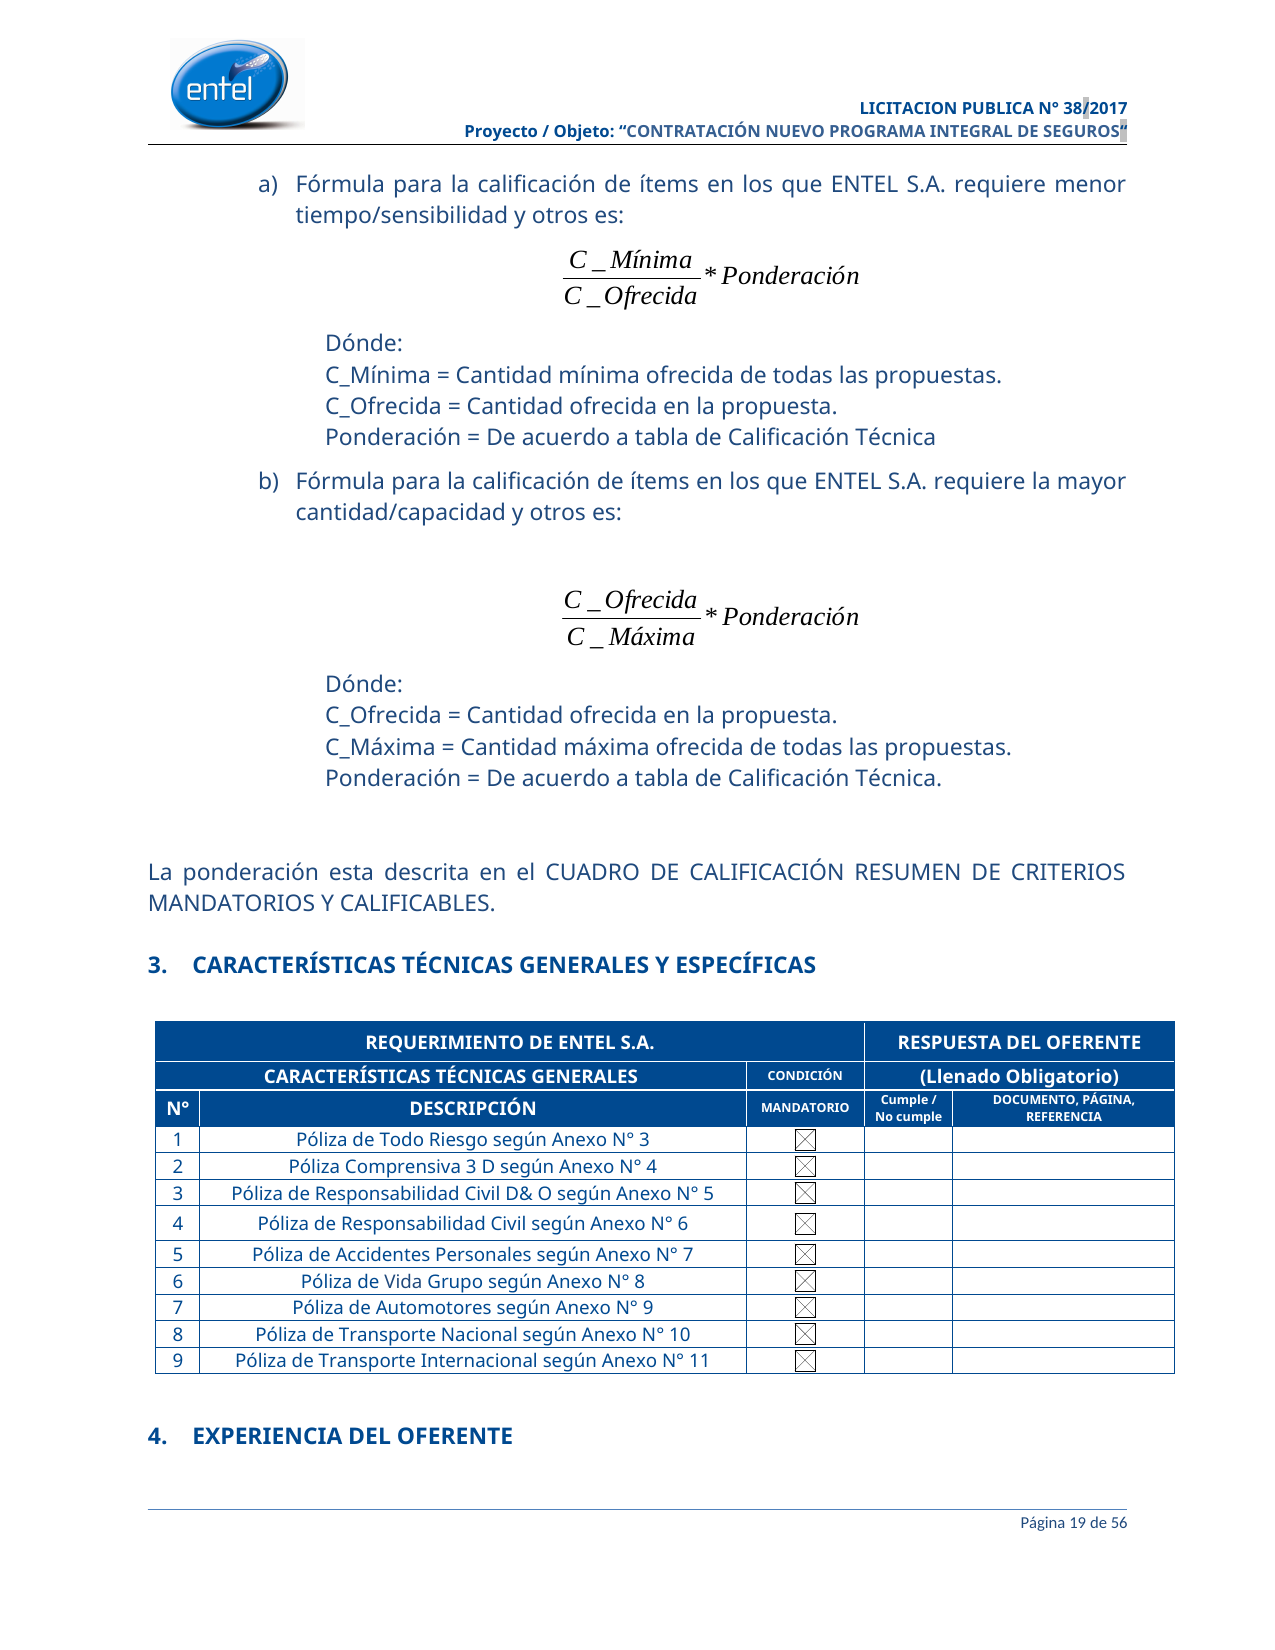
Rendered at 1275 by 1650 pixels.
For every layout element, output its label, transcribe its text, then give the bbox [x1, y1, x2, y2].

table_cell DOCUMENTO, PÁGINA, REFERENCIA [953, 1091, 1174, 1126]
table_cell [747, 1206, 864, 1240]
table_cell CONDICIÓN [747, 1062, 864, 1089]
table_cell [953, 1348, 1174, 1373]
table_cell [747, 1241, 864, 1267]
table_cell 5 [156, 1241, 199, 1267]
table_cell [953, 1153, 1174, 1179]
table_cell [747, 1295, 864, 1320]
list C_Ofrecida = Cantidad ofrecida en la propuesta. [325, 699, 1127, 731]
table_cell Póliza de Responsabilidad Civil según Anexo N° 6 [200, 1206, 746, 1240]
table_cell [953, 1295, 1174, 1320]
table_cell Póliza de Transporte Internacional según Anexo N° 11 [200, 1348, 746, 1373]
table_cell [953, 1127, 1174, 1152]
table_cell 3 [156, 1180, 199, 1205]
table_cell 1 [156, 1127, 199, 1152]
table_cell [747, 1348, 864, 1373]
list Dónde: [318, 327, 1127, 359]
table_cell [865, 1206, 952, 1240]
table_cell N° [156, 1091, 199, 1126]
table_cell 8 [156, 1321, 199, 1347]
table_cell [953, 1321, 1174, 1347]
table_cell [865, 1321, 952, 1347]
table_cell [747, 1321, 864, 1347]
table_cell [865, 1268, 952, 1293]
table_cell 4 [156, 1206, 199, 1240]
table_cell [953, 1180, 1174, 1205]
table_cell [865, 1127, 952, 1152]
list EXPERIENCIA DEL OFERENTE [148, 1419, 1127, 1451]
table_cell [865, 1153, 952, 1179]
table_cell Póliza de Transporte Nacional según Anexo N° 10 [200, 1321, 746, 1347]
table_cell Póliza de Automotores según Anexo N° 9 [200, 1295, 746, 1320]
table_cell (Llenado Obligatorio) [865, 1062, 1174, 1089]
list Fórmula para la calificación de ítems en los que ENTEL S.A. requiere menor tiempo/sensibilidad y otros es: [258, 168, 1127, 230]
table_cell Cumple / No cumple [865, 1091, 952, 1126]
table_cell Póliza de Accidentes Personales según Anexo N° 7 [200, 1241, 746, 1267]
table_cell Póliza de Todo Riesgo según Anexo N° 3 [200, 1127, 746, 1152]
list Dónde: [318, 668, 1127, 699]
table_cell 2 [156, 1153, 199, 1179]
list Ponderación = De acuerdo a tabla de Calificación Técnica [325, 421, 1127, 452]
list C_Mínima = Cantidad mínima ofrecida de todas las propuestas. [325, 359, 1127, 390]
table_cell [747, 1268, 864, 1293]
table_cell 6 [156, 1268, 199, 1293]
table_cell [865, 1180, 952, 1205]
table_cell Póliza de Vida Grupo según Anexo N° 8 [200, 1268, 746, 1293]
table_cell [953, 1206, 1174, 1240]
table_cell [747, 1180, 864, 1205]
table_cell [953, 1241, 1174, 1267]
table_cell [747, 1127, 864, 1152]
table_cell [953, 1268, 1174, 1293]
table_cell 7 [156, 1295, 199, 1320]
list Ponderación = De acuerdo a tabla de Calificación Técnica. [325, 762, 1127, 793]
table_header REQUERIMIENTO DE ENTEL S.A. [156, 1023, 864, 1061]
text La ponderación esta descrita en el CUADRO DE CALIFICACIÓN RESUMEN DE CRITERIOS MANDATORIOS Y CALIFICABLES. [148, 856, 1127, 918]
table_cell CARACTERÍSTICAS TÉCNICAS GENERALES [156, 1062, 746, 1089]
table_cell MANDATORIO [747, 1091, 864, 1126]
table_cell Póliza Comprensiva 3 D según Anexo N° 4 [200, 1153, 746, 1179]
list Fórmula para la calificación de ítems en los que ENTEL S.A. requiere la mayor cantidad/capacidad y otros es: [258, 465, 1127, 527]
table_cell 9 [156, 1348, 199, 1373]
table_cell [747, 1153, 864, 1179]
table_cell Póliza de Responsabilidad Civil D& O según Anexo N° 5 [200, 1180, 746, 1205]
table_header RESPUESTA DEL OFERENTE [865, 1023, 1174, 1061]
table_cell [865, 1241, 952, 1267]
table_cell DESCRIPCIÓN [200, 1091, 746, 1126]
picture [170, 38, 305, 130]
list C_Ofrecida = Cantidad ofrecida en la propuesta. [325, 390, 1127, 421]
list C_Máxima = Cantidad máxima ofrecida de todas las propuestas. [325, 731, 1127, 762]
table_cell [865, 1348, 952, 1373]
list CARACTERÍSTICAS TÉCNICAS GENERALES Y ESPECÍFICAS [148, 949, 1127, 981]
table_cell [865, 1295, 952, 1320]
